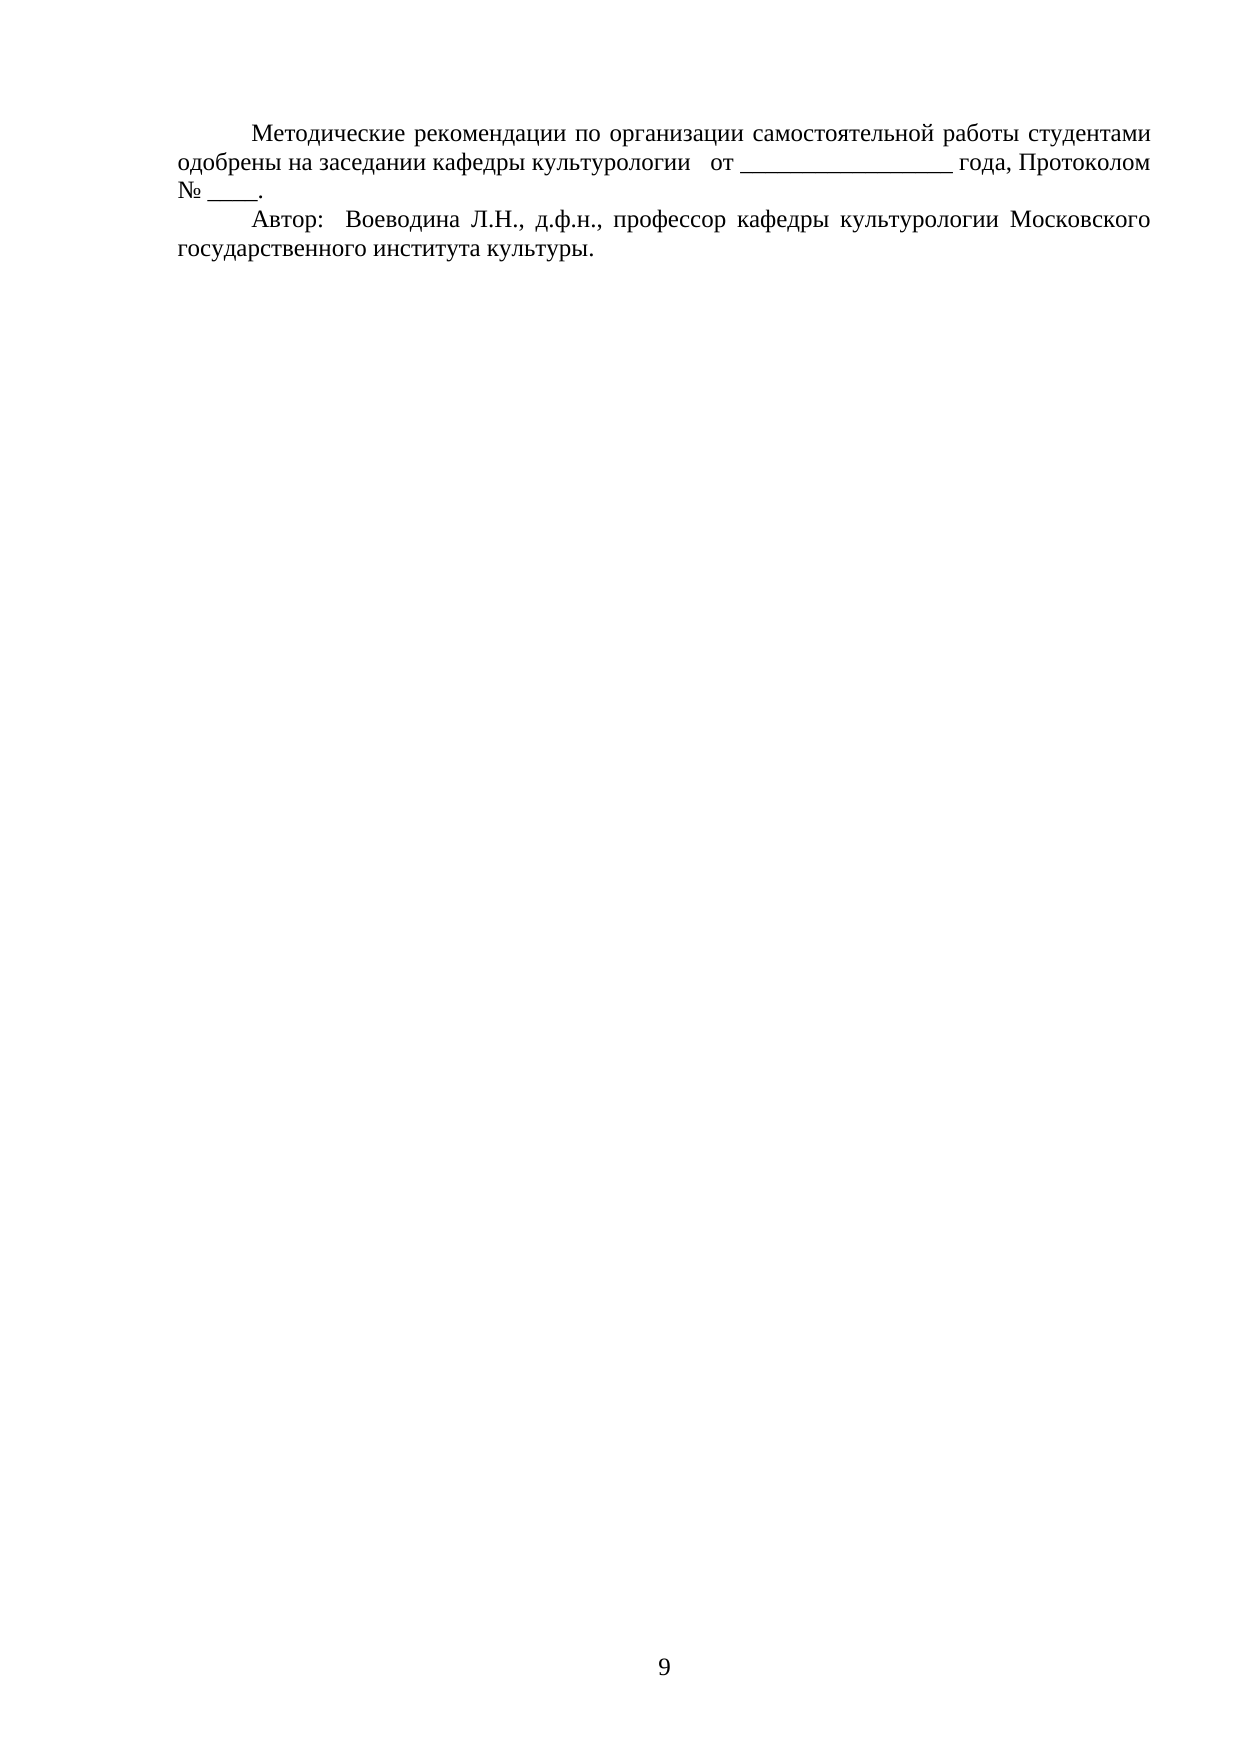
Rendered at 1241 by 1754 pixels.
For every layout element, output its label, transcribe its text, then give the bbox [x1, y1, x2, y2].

text Автор: Воеводина Л.Н., д.ф.н., профессор кафедры культурологии Московского государственного института культуры. [177, 204, 1152, 262]
text Методические рекомендации по организации самостоятельной работы студентами одобрены на заседании кафедры культурологии от _________________ года, Протоколом № ____. [177, 118, 1152, 204]
